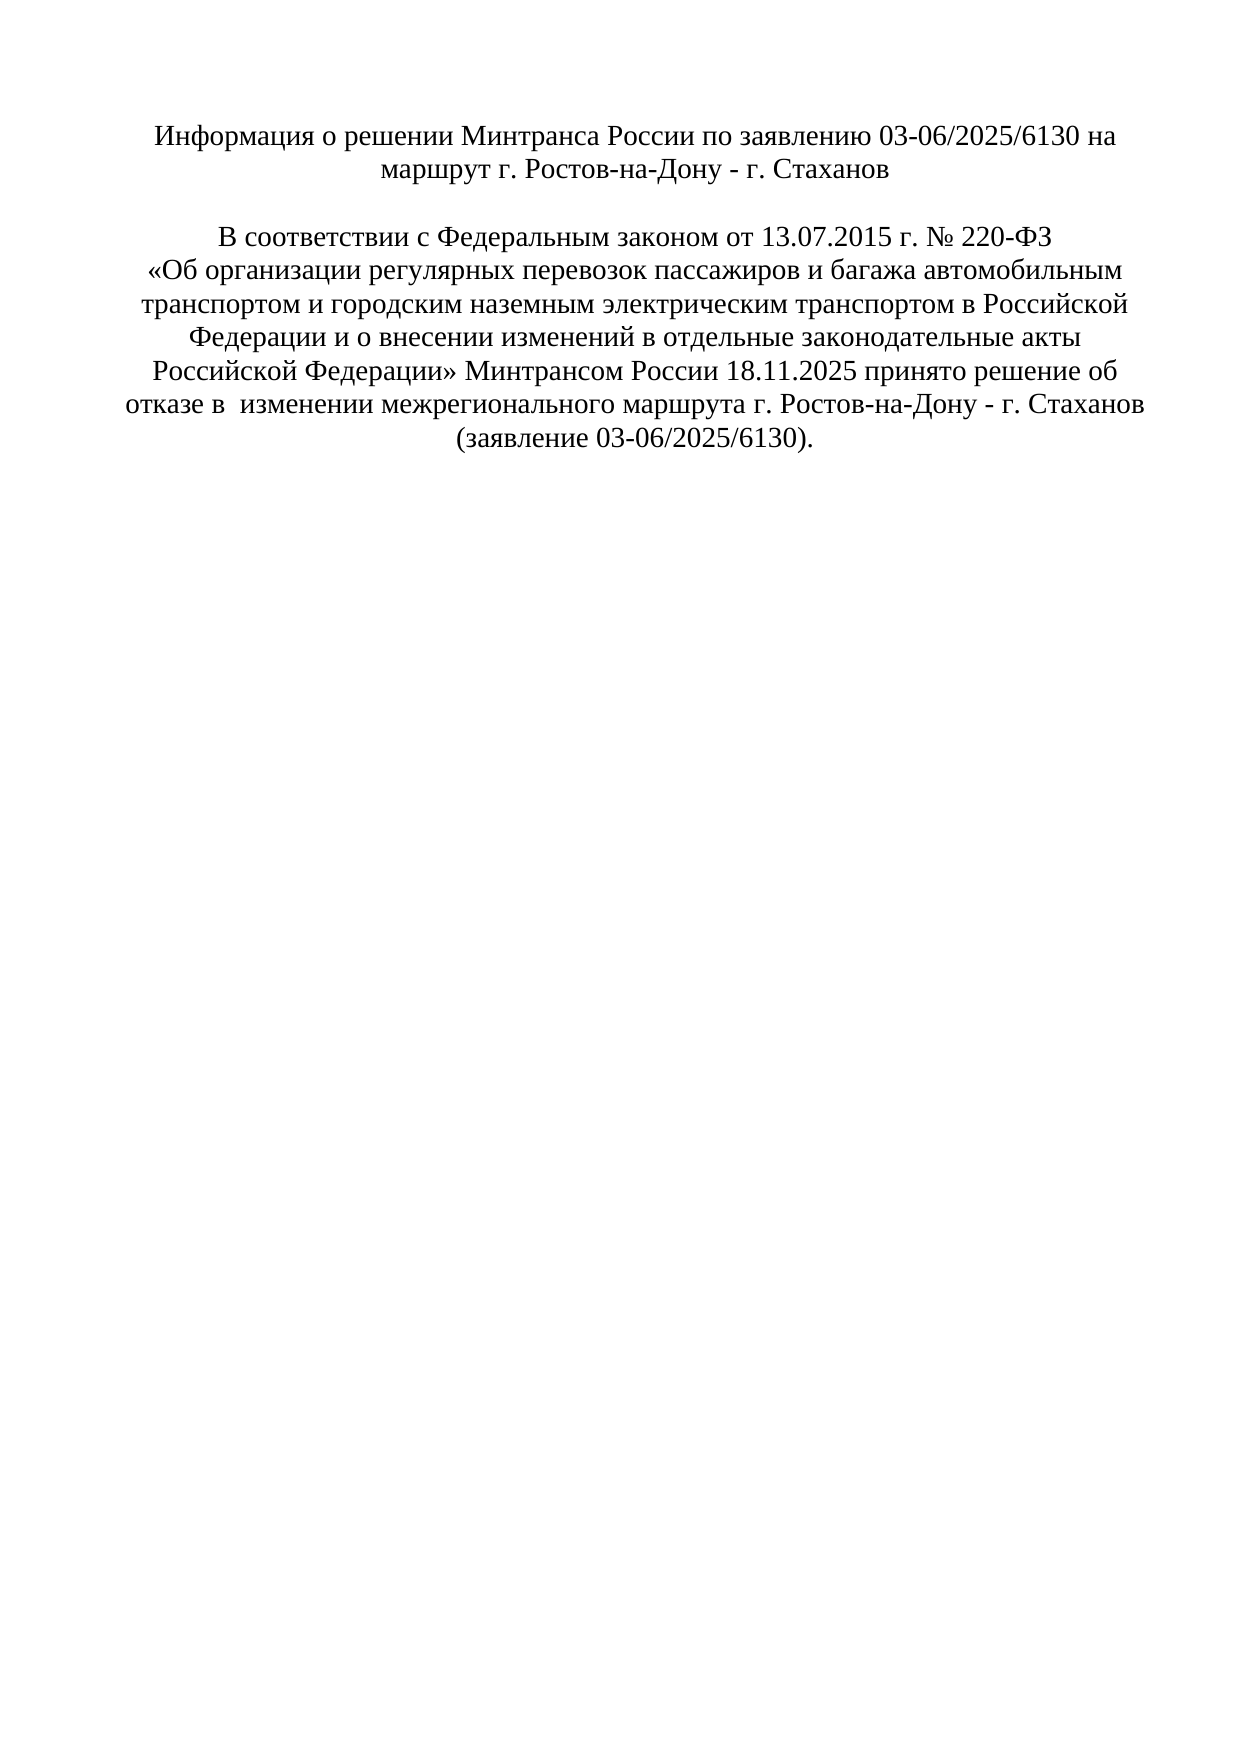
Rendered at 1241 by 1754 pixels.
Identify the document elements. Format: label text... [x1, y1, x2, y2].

text Информация о решении Минтранса России по заявлению 03-06/2025/6130 на маршрут г. Ростов-на-Дону - г. Стаханов [118, 118, 1152, 185]
text В соответствии с Федеральным законом от 13.07.2015 г. № 220-ФЗ «Об организации регулярных перевозок пассажиров и багажа автомобильным транспортом и городским наземным электрическим транспортом в Российской Федерации и о внесении изменений в отдельные законодательные акты Российской Федерации» Минтрансом России 18.11.2025 принято решение об отказе в изменении межрегионального маршрута г. Ростов-на-Дону - г. Стаханов (заявление 03-06/2025/6130). [118, 219, 1152, 453]
